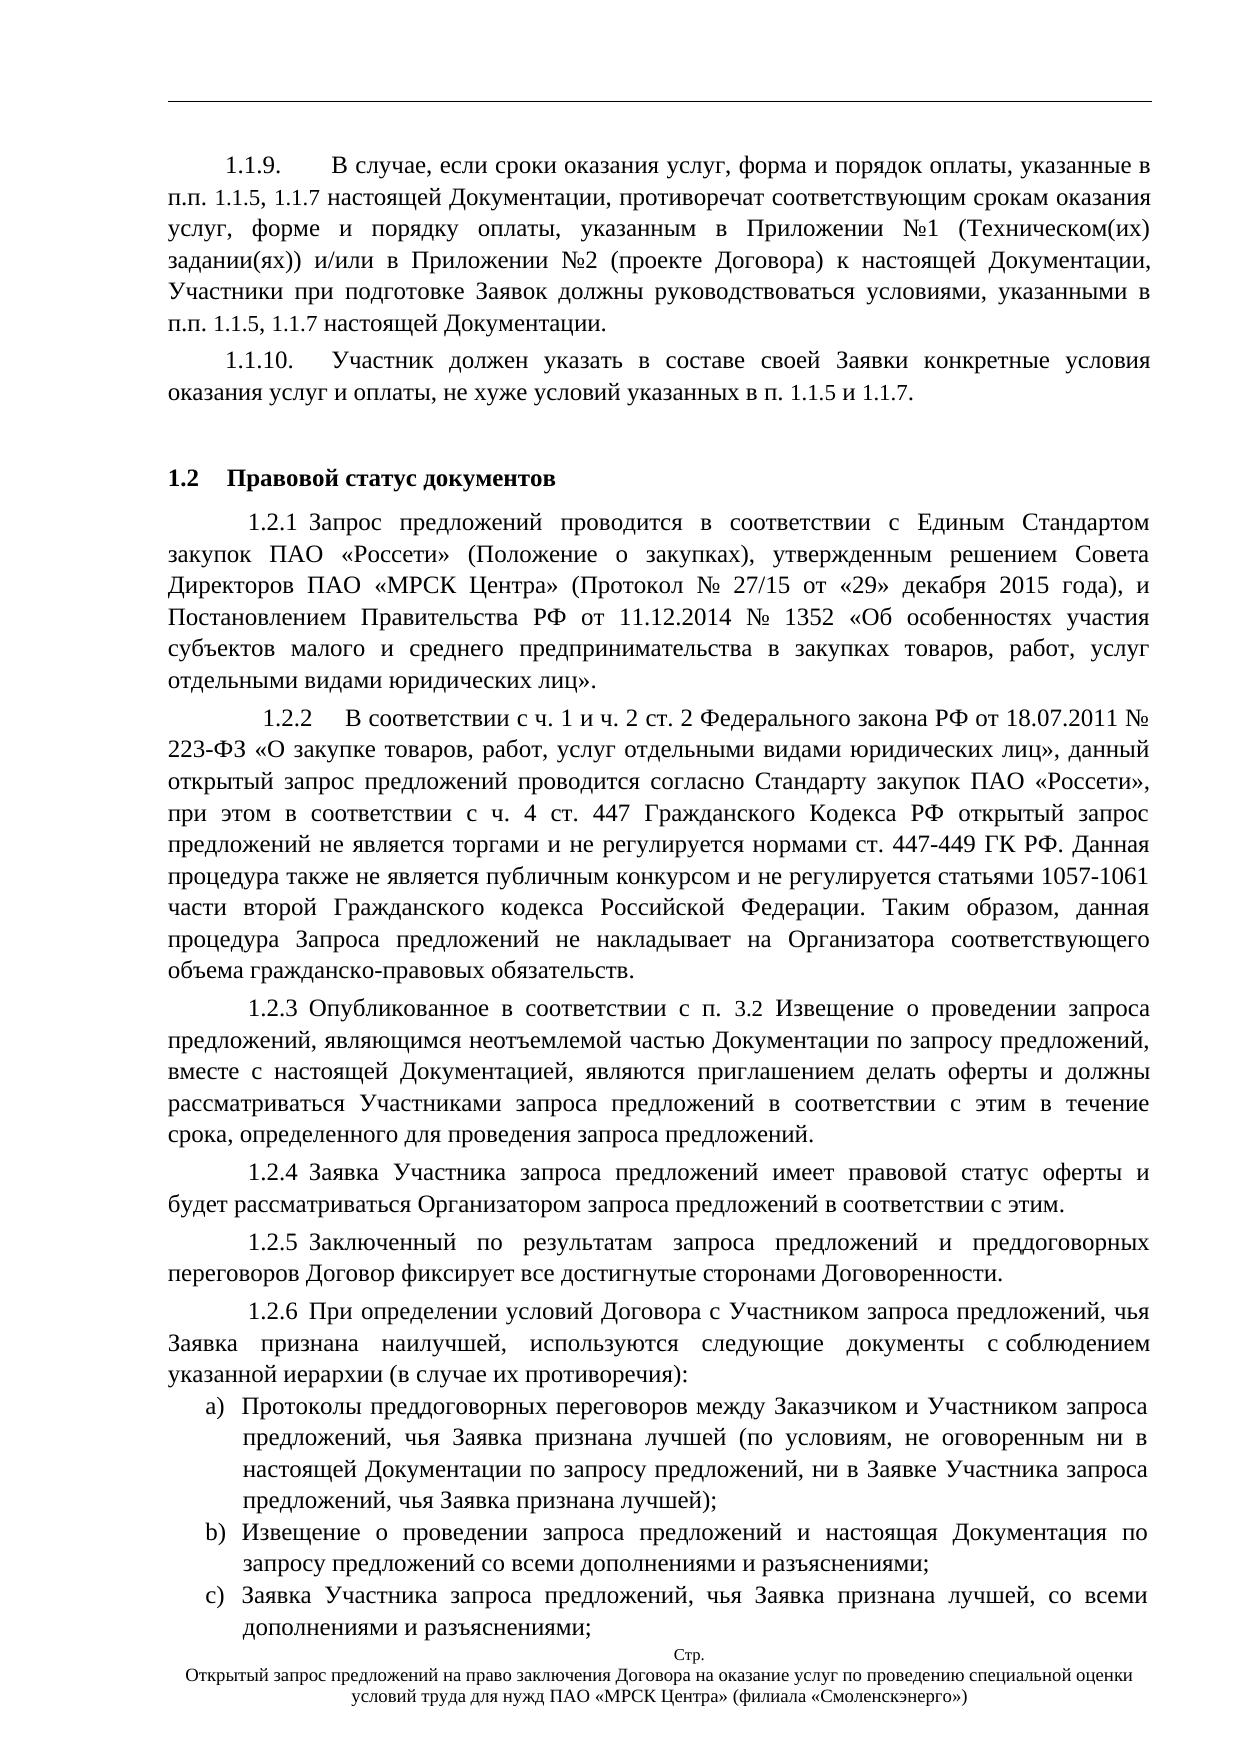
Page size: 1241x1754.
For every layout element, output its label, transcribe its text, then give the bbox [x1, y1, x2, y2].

list Опубликованное в соответствии с п. 3.2 Извещение о проведении запроса предложений, являющимся неотъемлемой частью Документации по запросу предложений, вместе с настоящей Документацией, являются приглашением делать оферты и должны рассматриваться Участниками запроса предложений в соответствии с этим в течение срока, определенного для проведения запроса предложений. [168, 993, 1150, 1148]
list При определении условий Договора с Участником запроса предложений, чья Заявка признана наилучшей, используются следующие документы с соблюдением указанной иерархии (в случае их противоречия): [168, 1296, 1150, 1388]
list Запрос предложений проводится в соответствии с Единым Стандартом закупок ПАО «Россети» (Положение о закупках), утвержденным решением Совета Директоров ПАО «МРСК Центра» (Протокол № 27/15 от «29» декабря 2015 года), и Постановлением Правительства РФ от 11.12.2014 № 1352 «Об особенностях участия субъектов малого и среднего предпринимательства в закупках товаров, работ, услуг отдельными видами юридических лиц». [168, 507, 1150, 694]
list Извещение о проведении запроса предложений и настоящая Документация по запросу предложений со всеми дополнениями и разъяснениями; [205, 1517, 1148, 1577]
list Протоколы преддоговорных переговоров между Заказчиком и Участником запроса предложений, чья Заявка признана лучшей (по условиям, не оговоренным ни в настоящей Документации по запросу предложений, ни в Заявке Участника запроса предложений, чья Заявка признана лучшей); [205, 1391, 1149, 1514]
list Участник должен указать в составе своей Заявки конкретные условия оказания услуг и оплаты, не хуже условий указанных в п. 1.1.5 и 1.1.7. [168, 346, 1152, 406]
list В случае, если сроки оказания услуг, форма и порядок оплаты, указанные в п.п. 1.1.5, 1.1.7 настоящей Документации, противоречат соответствующим срокам оказания услуг, форме и порядку оплаты, указанным в Приложении №1 (Техническом(их) задании(ях)) и/или в Приложении №2 (проекте Договора) к настоящей Документации, Участники при подготовке Заявок должны руководствоваться условиями, указанными в п.п. 1.1.5, 1.1.7 настоящей Документации. [168, 150, 1152, 337]
list Заявка Участника запроса предложений имеет правовой статус оферты и будет рассматриваться Организатором запроса предложений в соответствии с этим. [168, 1157, 1150, 1218]
list В соответствии с ч. 1 и ч. 2 ст. 2 Федерального закона РФ от 18.07.2011 № 223-ФЗ «О закупке товаров, работ, услуг отдельными видами юридических лиц», данный открытый запрос предложений проводится согласно Стандарту закупок ПАО «Россети», при этом в соответствии с ч. 4 ст. 447 Гражданского Кодекса РФ открытый запрос предложений не является торгами и не регулируется нормами ст. 447-449 ГК РФ. Данная процедура также не является публичным конкурсом и не регулируется статьями 1057-1061 части второй Гражданского кодекса Российской Федерации. Таким образом, данная процедура Запроса предложений не накладывает на Организатора соответствующего объема гражданско-правовых обязательств. [168, 703, 1150, 984]
list Заявка Участника запроса предложений, чья Заявка признана лучшей, со всеми дополнениями и разъяснениями; [205, 1580, 1148, 1640]
subtitle Правовой статус документов [168, 463, 1152, 492]
list Заключенный по результатам запроса предложений и преддоговорных переговоров Договор фиксирует все достигнутые сторонами Договоренности. [168, 1227, 1150, 1287]
